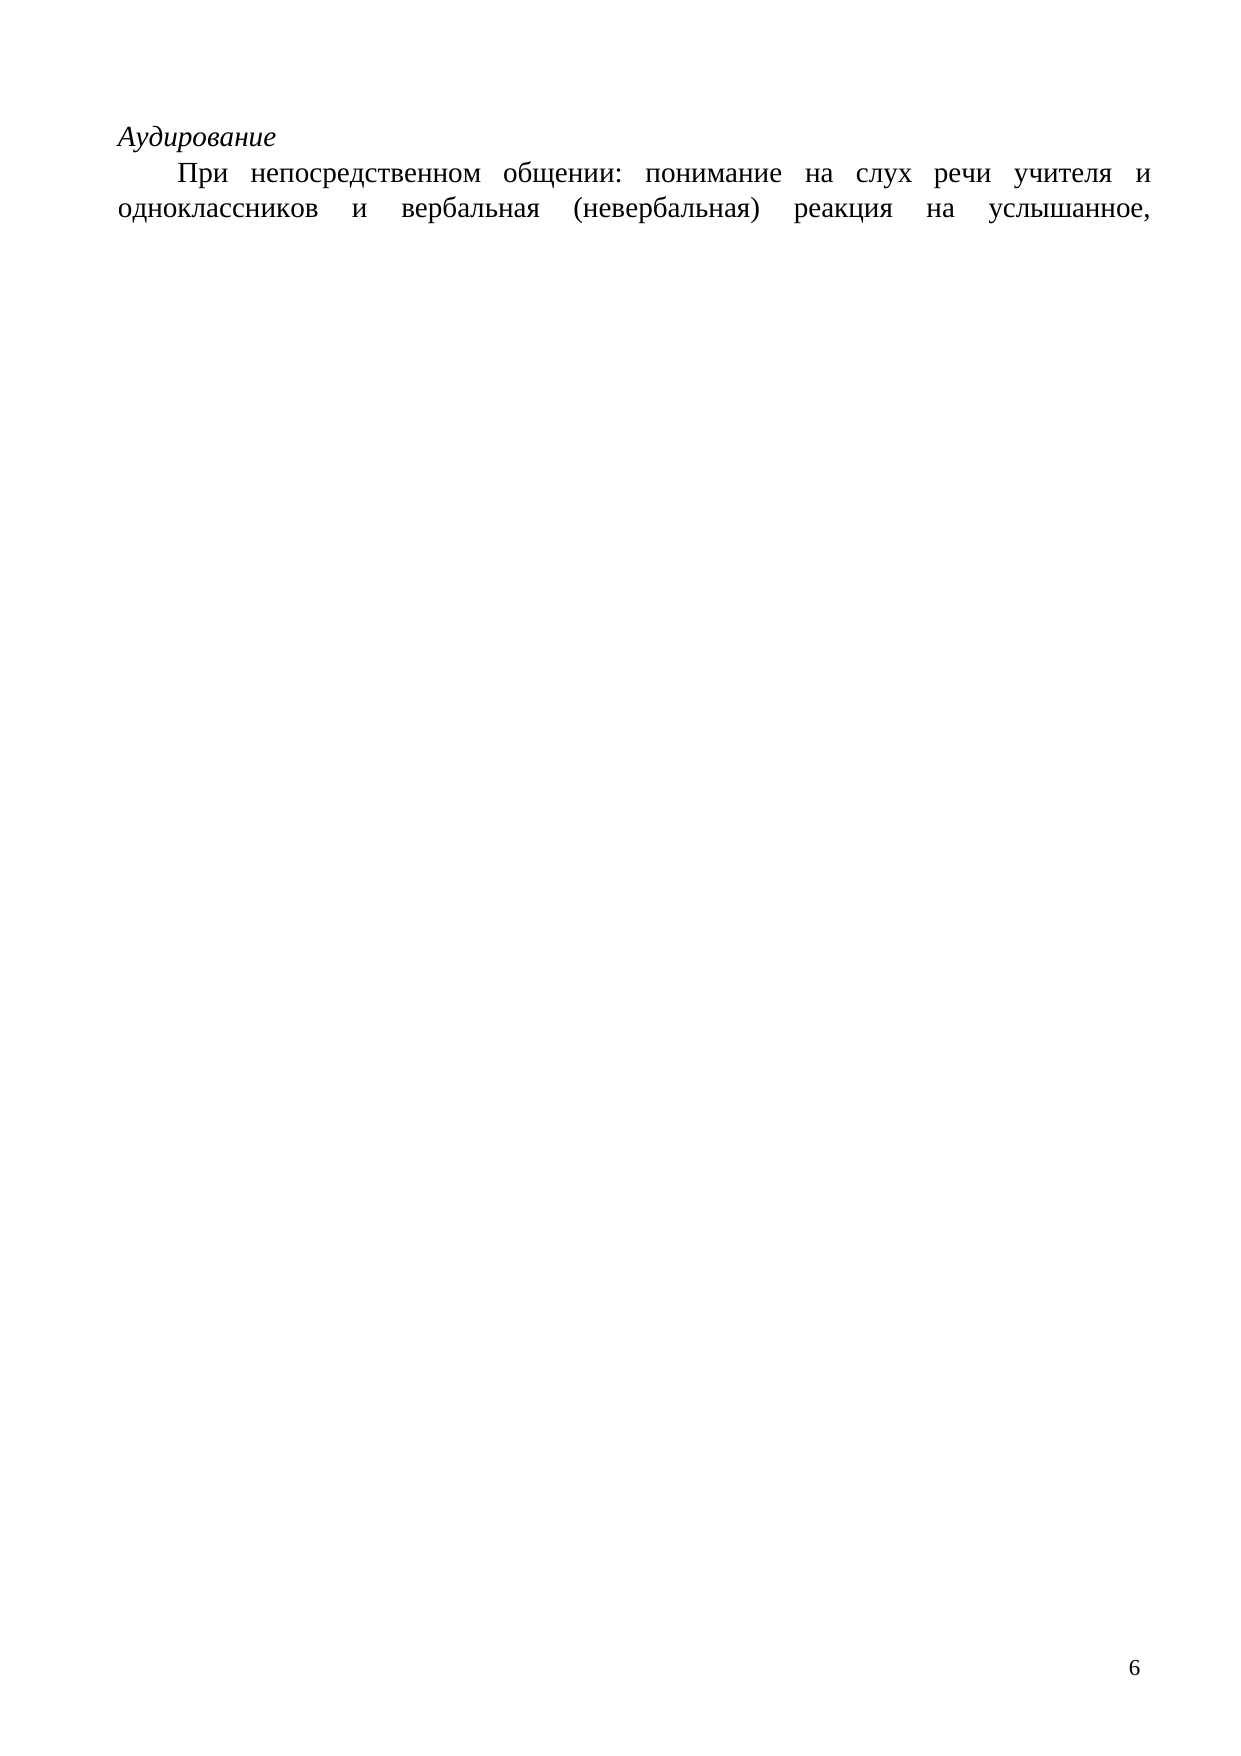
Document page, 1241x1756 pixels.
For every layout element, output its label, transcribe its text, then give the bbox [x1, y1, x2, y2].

text При непосредственном общении: понимание на слух речи учителя и одноклассников и вербальная (невербальная) реакция на услышанное, [118, 155, 1151, 223]
text Аудирование [118, 119, 1163, 152]
